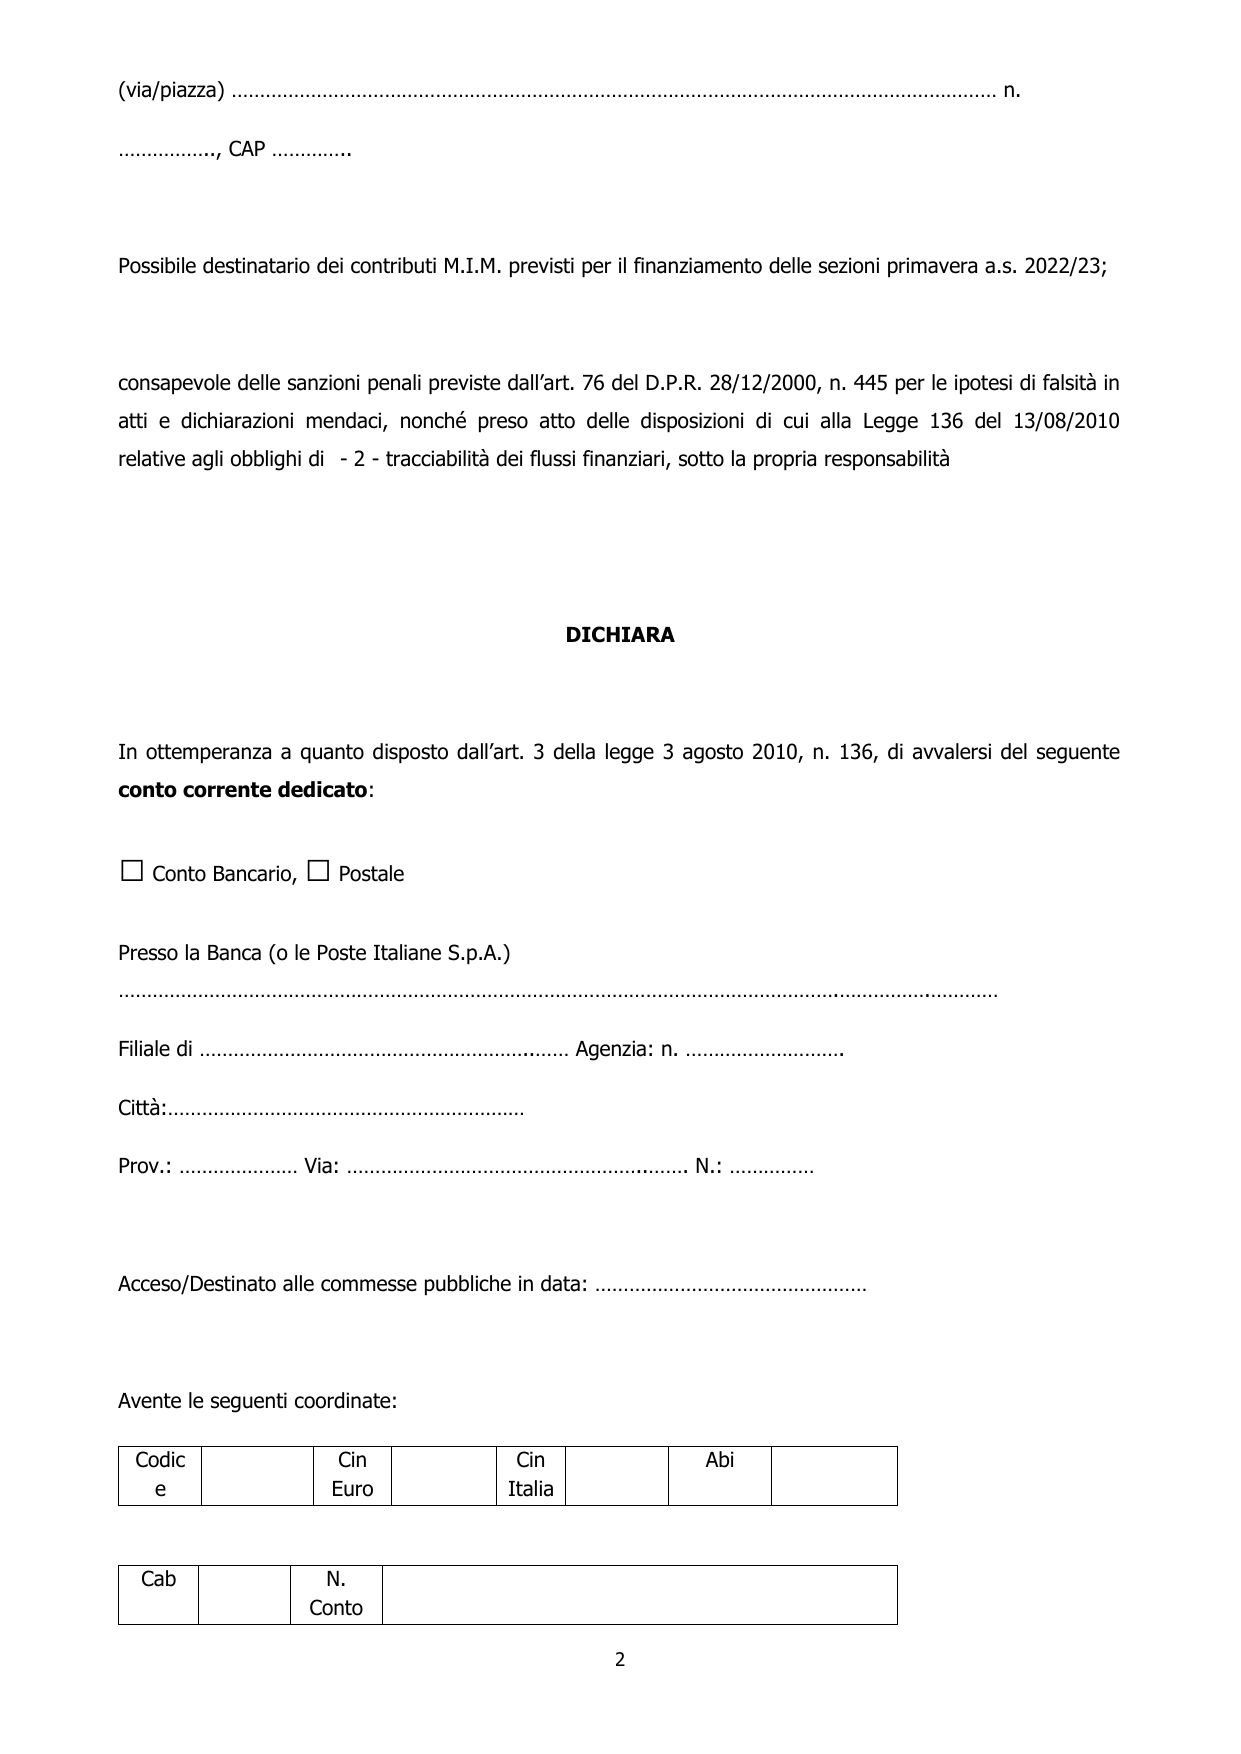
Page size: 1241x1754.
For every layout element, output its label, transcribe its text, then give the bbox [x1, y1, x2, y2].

text Prov.: ………………… Via: ……………………………………………..……. N.: …………… [118, 1153, 1122, 1178]
text Possibile destinatario dei contributi M.I.M. previsti per il finanziamento delle sezioni primavera a.s. 2022/23; [118, 253, 1122, 278]
text (via/piazza) ……………………………………………………………………………………………………………………… n. [118, 77, 1122, 102]
text □ Conto Bancario, □ Postale [118, 835, 1122, 891]
text Città:……………………………………………………… [118, 1094, 1122, 1119]
table_header Cab [119, 1566, 198, 1624]
table_header [199, 1566, 290, 1624]
text consapevole delle sanzioni penali previste dall’art. 76 del D.P.R. 28/12/2000, n. 445 per le ipotesi di falsità in atti e dichiarazioni mendaci, nonché preso atto delle disposizioni di cui alla Legge 136 del 13/08/2010 relative agli obblighi di - 2 - tracciabilità dei flussi finanziari, sotto la propria responsabilità [118, 370, 1122, 471]
table_header [392, 1447, 496, 1505]
text Avente le seguenti coordinate: [118, 1387, 1122, 1413]
text In ottemperanza a quanto disposto dall’art. 3 della legge 3 agosto 2010, n. 136, di avvalersi del seguente conto corrente dedicato: [118, 739, 1122, 802]
table_header N. Conto [291, 1566, 382, 1624]
text DICHIARA [118, 622, 1122, 647]
table_header [383, 1566, 897, 1624]
table_header Abi [669, 1447, 771, 1505]
table_header Cin Euro [314, 1447, 391, 1505]
table_header [772, 1447, 897, 1505]
text Presso la Banca (o le Poste Italiane S.p.A.) ……………………………………………………………………………………………………………….…………….………… [118, 939, 1122, 1002]
table_header Cin Italia [497, 1447, 565, 1505]
table_header Codice Paese [119, 1447, 201, 1505]
table_header [566, 1447, 668, 1505]
text Filiale di …………………………………………………..…… Agenzia: n. ………………………. [118, 1036, 1122, 1061]
text …………….., CAP ………….. [118, 135, 1122, 161]
text Acceso/Destinato alle commesse pubbliche in data: ………………………………………… [118, 1270, 1122, 1295]
table_header [202, 1447, 313, 1505]
